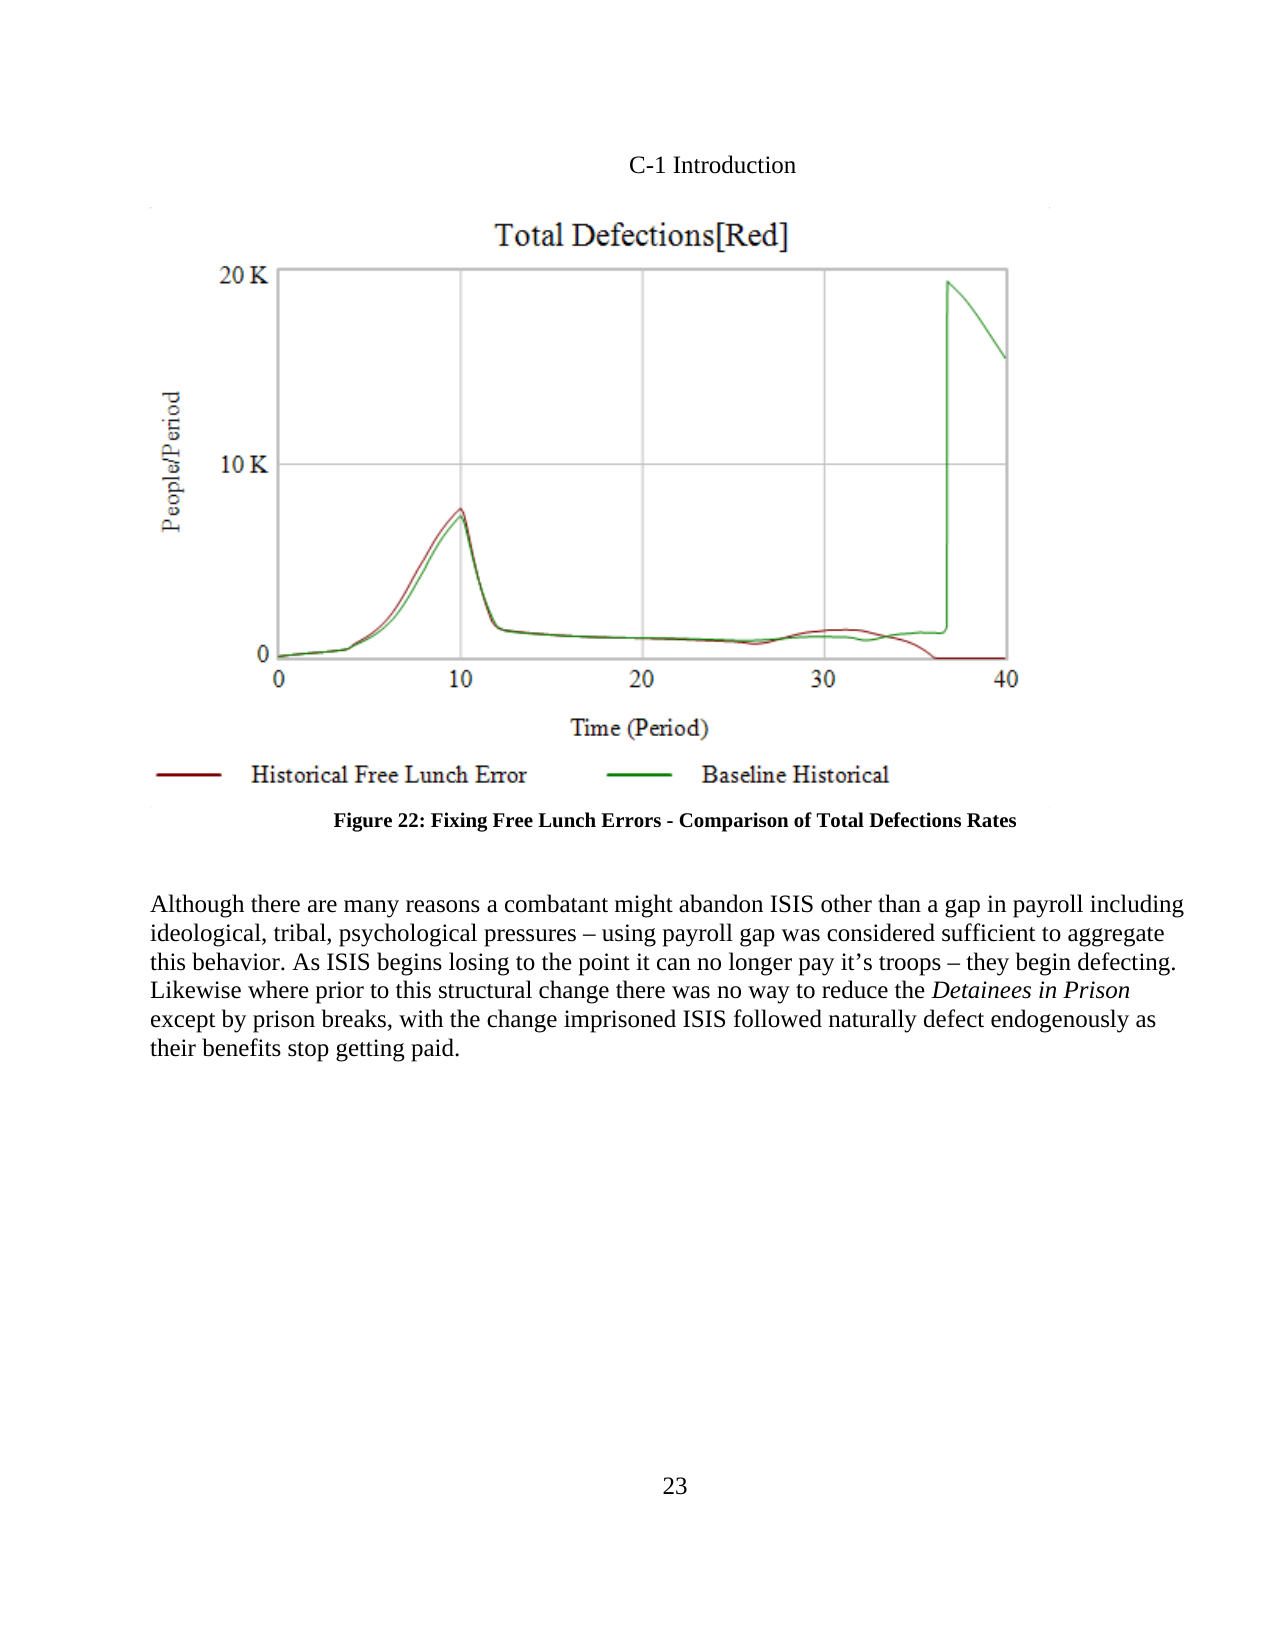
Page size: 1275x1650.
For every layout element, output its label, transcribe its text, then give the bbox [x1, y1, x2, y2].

text Although there are many reasons a combatant might abandon ISIS other than a gap in payroll including ideological, tribal, psychological pressures – using payroll gap was considered sufficient to aggregate this behavior. As ISIS begins losing to the point it can no longer pay it’s troops – they begin defecting. Likewise where prior to this structural change there was no way to reduce the Detainees in Prison except by prison breaks, with the change imprisoned ISIS followed naturally defect endogenously as their benefits stop getting paid. [150, 889, 1200, 1062]
picture [150, 207, 1050, 808]
